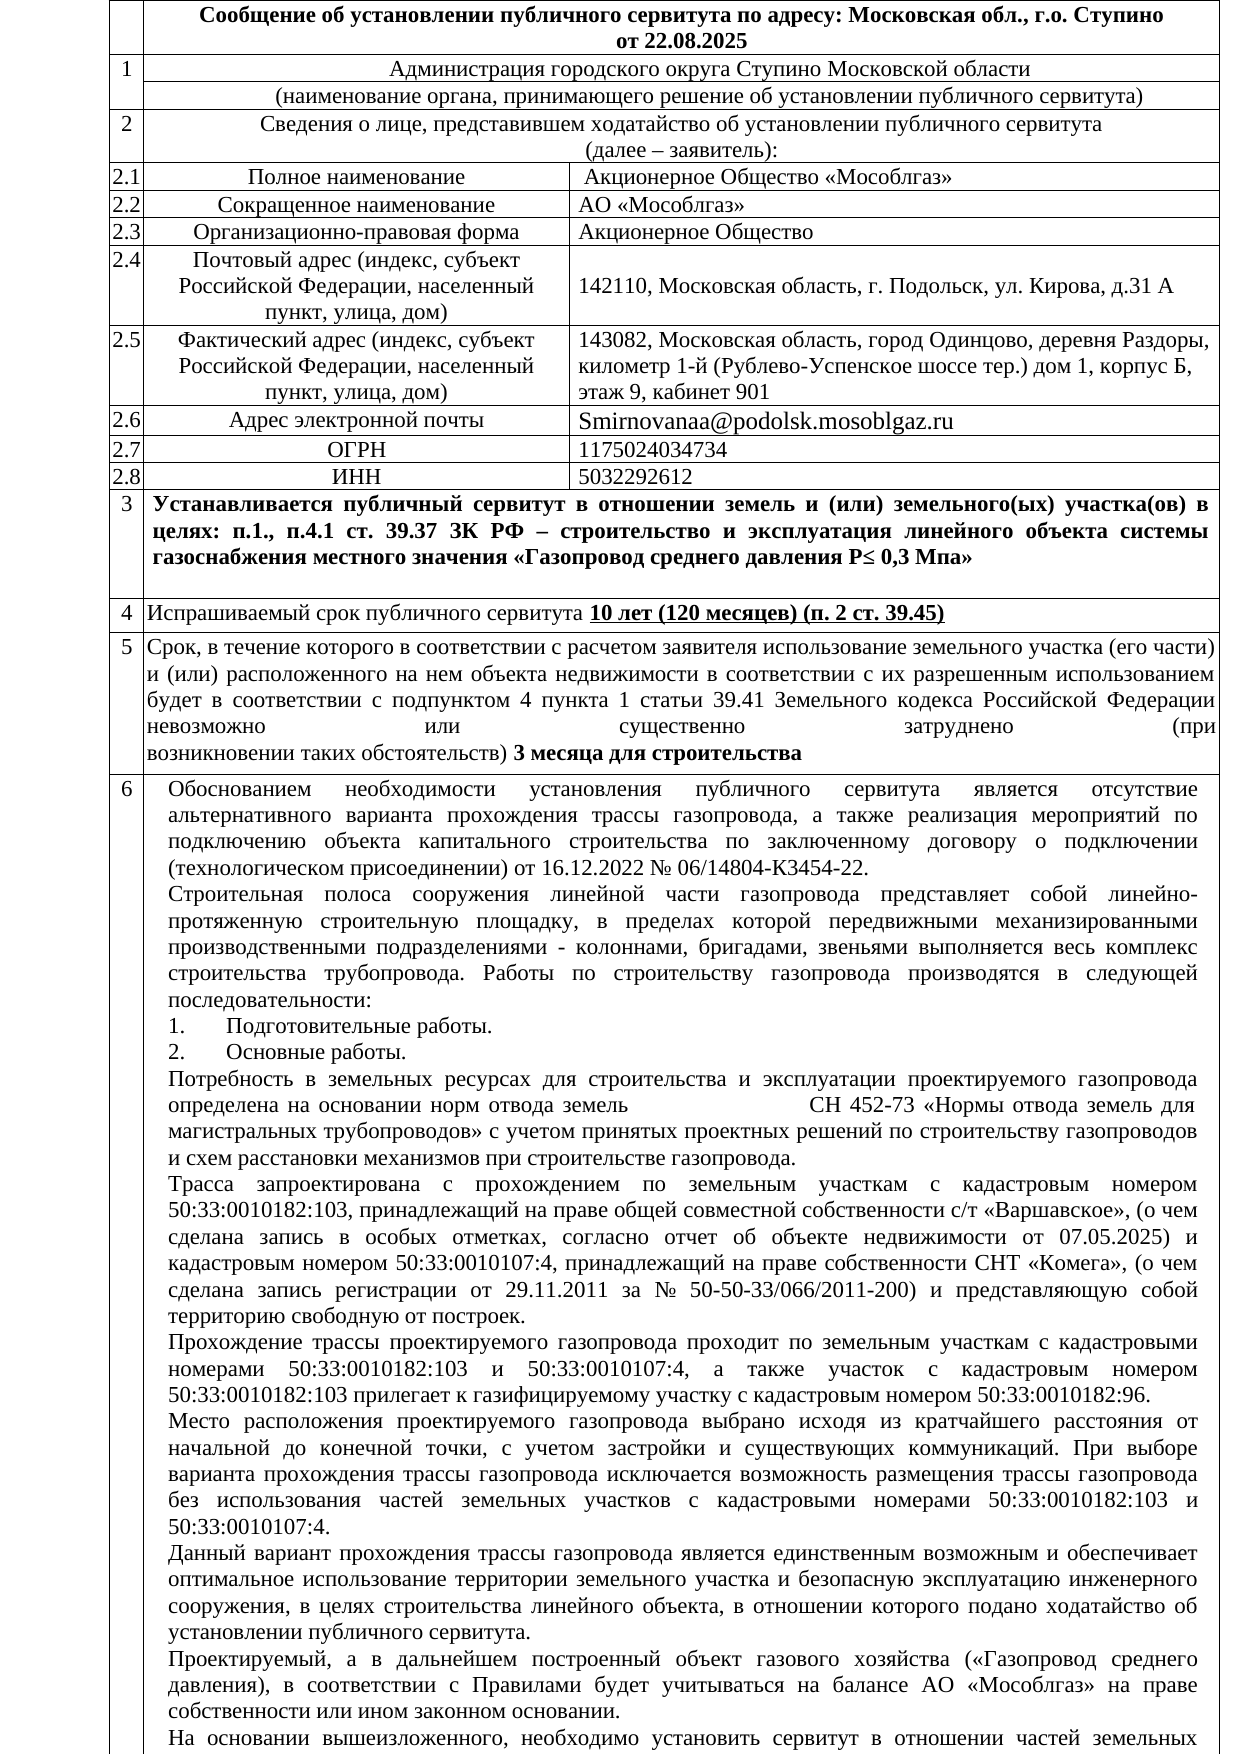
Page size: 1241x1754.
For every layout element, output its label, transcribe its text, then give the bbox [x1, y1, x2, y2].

table_cell [144, 82, 210, 108]
table_cell 5032292612 [570, 463, 1219, 489]
table_cell (наименование органа, принимающего решение об установлении публичного сервитута) [210, 82, 1210, 108]
table_cell Обоснованием необходимости установления публичного сервитута является отсутствие альтернативного варианта прохождения трассы газопровода, а также реализация мероприятий по подключению объекта капитального строительства по заключенному договору о подключении (технологическом присоединении) от 16.12.2022 № 06/14804-К3454-22. Строительная полоса сооружения линейной части газопровода представляет собой линейно-протяженную строительную площадку, в пределах которой передвижными механизированными производственными подразделениями - колоннами, бригадами, звеньями выполняется весь комплекс строительства трубопровода. Работы по строительству газопровода производятся в следующей последовательности: 1. Подготовительные работы. 2. Основные работы. Потребность в земельных ресурсах для строительства и эксплуатации проектируемого газопровода определена на основании норм отвода земель СН 452-73 «Нормы отвода земель для магистральных трубопроводов» с учетом принятых проектных решений по строительству газопроводов и схем расстановки механизмов при строительстве газопровода. Трасса запроектирована с прохождением по земельным участкам с кадастровым номером 50:33:0010182:103, принадлежащий на праве общей совместной собственности с/т «Варшавское», (о чем сделана запись в особых отметках, согласно отчет об объекте недвижимости от 07.05.2025) и кадастровым номером 50:33:0010107:4, принадлежащий на праве собственности СНТ «Комега», (о чем сделана запись регистрации от 29.11.2011 за № 50-50-33/066/2011-200) и представляющую собой территорию свободную от построек. Прохождение трассы проектируемого газопровода проходит по земельным участкам с кадастровыми номерами 50:33:0010182:103 и 50:33:0010107:4, а также участок с кадастровым номером 50:33:0010182:103 прилегает к газифицируемому участку с кадастровым номером 50:33:0010182:96. Место расположения проектируемого газопровода выбрано исходя из кратчайшего расстояния от начальной до конечной точки, с учетом застройки и существующих коммуникаций. При выборе варианта прохождения трассы газопровода исключается возможность размещения трассы газопровода без использования частей земельных участков с кадастровыми номерами 50:33:0010182:103 и 50:33:0010107:4. Данный вариант прохождения трассы газопровода является единственным возможным и обеспечивает оптимальное использование территории земельного участка и безопасную эксплуатацию инженерного сооружения, в целях строительства линейного объекта, в отношении которого подано ходатайство об установлении публичного сервитута. Проектируемый, а в дальнейшем построенный объект газового хозяйства («Газопровод среднего давления), в соответствии с Правилами будет учитываться на балансе АО «Мособлгаз» на праве собственности или ином законном основании. На основании вышеизложенного, необходимо установить сервитут в отношении частей земельных участков с кадастровыми номерами 50:33:0010182:103 и 50:33:0010107:4. Дополнительно информируем, что публичный сервитут может устанавливаться для использования земельного участка в целях строительства линейных объектов системы газоснабжения, необходимых для оказания услуг газоснабжения населения по подключению объекта капитального строительства по заключенному договору о подключении (технологическом присоединении) к сетям инженерно – технического обеспечения согласно Земельному кодексу РФ. [144, 775, 1219, 1754]
table_cell Администрация городского округа Ступино Московской области [210, 55, 1210, 81]
table_cell Фактический адрес (индекс, субъект Российской Федерации, населенный пункт, улица, дом) [144, 326, 569, 405]
table_cell Адрес электронной почты [144, 406, 569, 434]
table_cell 2 [110, 110, 143, 162]
table_cell Устанавливается публичный сервитут в отношении земель и (или) земельного(ых) участка(ов) в целях: п.1., п.4.1 ст. 39.37 ЗК РФ – строительство и эксплуатация линейного объекта системы газоснабжения местного значения «Газопровод среднего давления P≤ 0,3 Мпа» [144, 490, 1219, 598]
table_cell [144, 55, 210, 81]
table_cell 1 [110, 55, 143, 108]
table_cell 2.5 [110, 326, 143, 405]
table_cell ИНН [144, 463, 569, 489]
table_cell 6 [110, 775, 143, 1754]
table_cell 143082, Московская область, город Одинцово, деревня Раздоры, километр 1-й (Рублево-Успенское шоссе тер.) дом 1, корпус Б, этаж 9, кабинет 901 [570, 326, 1219, 405]
table_header Сообщение об установлении публичного сервитута по адресу: Московская обл., г.о. Ступино от 22.08.2025 [144, 1, 1219, 54]
table_cell 2.2 [110, 191, 143, 217]
table_cell АО «Мособлгаз» [570, 191, 1219, 217]
table_cell Организационно-правовая форма [144, 218, 569, 244]
table_cell 2.4 [110, 246, 143, 325]
table_cell 2.7 [110, 436, 143, 462]
table_cell Сокращенное наименование [144, 191, 569, 217]
table_cell Акционерное Общество [570, 218, 1219, 244]
table_cell 3 [110, 490, 143, 598]
table_cell Полное наименование [144, 163, 569, 190]
table_cell Срок, в течение которого в соответствии с расчетом заявителя использование земельного участка (его части) и (или) расположенного на нем объекта недвижимости в соответствии с их разрешенным использованием будет в соответствии с подпунктом 4 пункта 1 статьи 39.41 Земельного кодекса Российской Федерации невозможно или существенно затруднено (при возникновении таких обстоятельств) 3 месяца для строительства [144, 633, 1219, 774]
table_cell Почтовый адрес (индекс, субъект Российской Федерации, населенный пункт, улица, дом) [144, 246, 569, 325]
table_cell [570, 163, 1219, 190]
table_header [110, 1, 143, 54]
table_cell ОГРН [144, 436, 569, 462]
table_cell [1210, 55, 1219, 81]
table_cell Smirnovanaa@podolsk.mosoblgaz.ru [570, 406, 1219, 434]
table_cell Испрашиваемый срок публичного сервитута 10 лет (120 месяцев) (п. 2 ст. 39.45) [144, 599, 1219, 632]
table_cell 2.8 [110, 463, 143, 489]
table_cell 142110, Московская область, г. Подольск, ул. Кирова, д.31 А [570, 246, 1219, 325]
table_cell 2.3 [110, 218, 143, 244]
table_cell 4 [110, 599, 143, 632]
table_cell Сведения о лице, представившем ходатайство об установлении публичного сервитута (далее – заявитель): [144, 110, 1219, 162]
table_cell [1210, 82, 1219, 108]
table_cell 2.1 [110, 163, 143, 190]
table_cell 2.6 [110, 406, 143, 434]
table_cell 1175024034734 [570, 436, 1219, 462]
table_cell 5 [110, 633, 143, 774]
